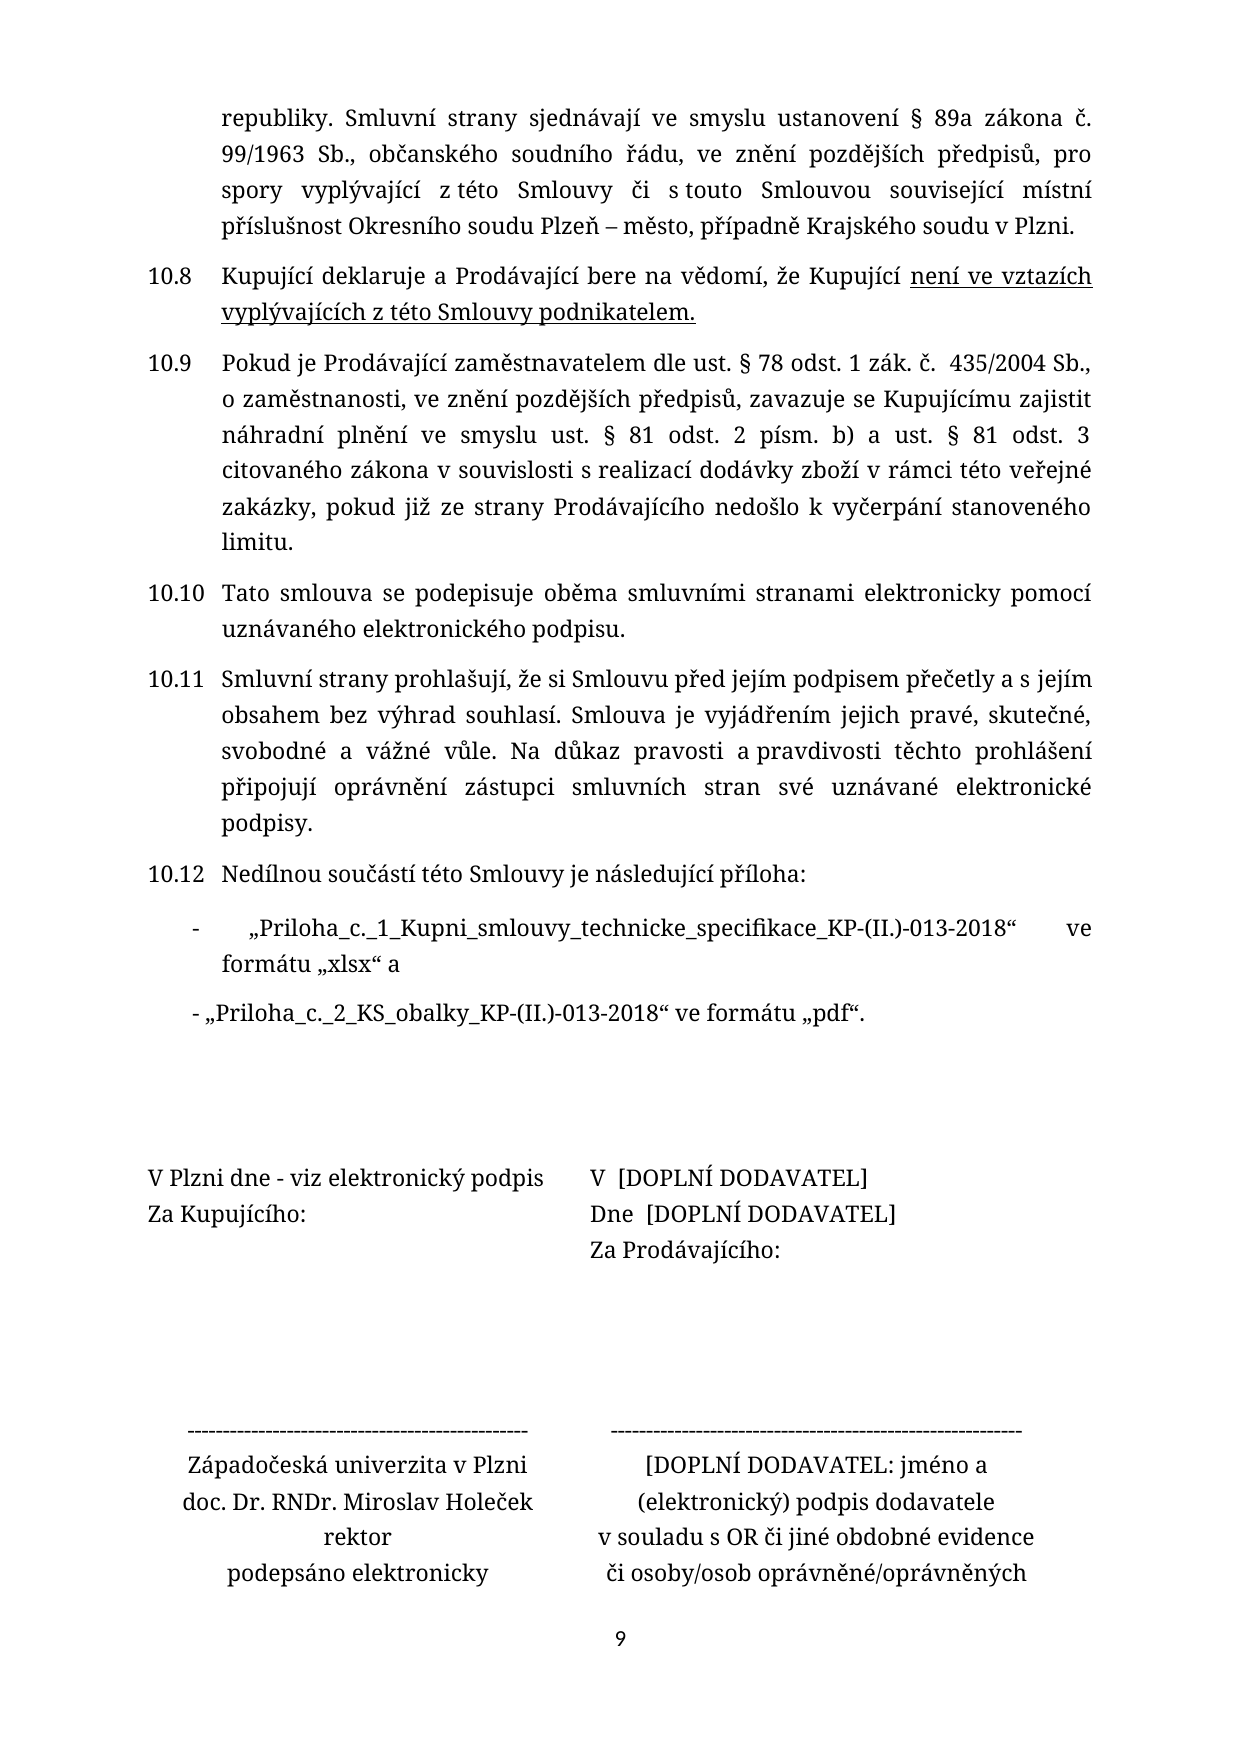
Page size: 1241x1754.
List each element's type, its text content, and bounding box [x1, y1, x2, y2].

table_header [579, 1162, 1054, 1592]
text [148, 102, 1092, 241]
text 10.11 Smluvní strany prohlašují, že si Smlouvu před jejím podpisem přečetly a s jejím obsahem bez výhrad souhlasí. Smlouva je vyjádřením jejich pravé, skutečné, svobodné a vážné vůle. Na důkaz pravosti a pravdivosti těchto prohlášení připojují oprávnění zástupci smluvních stran své uznávané elektronické podpisy. [148, 663, 1092, 838]
text 10.8 Kupující deklaruje a Prodávající bere na vědomí, že Kupující není ve vztazích vyplývajících z této Smlouvy podnikatelem. [148, 260, 1092, 327]
text - „Priloha_c._2_KS_obalky_KP-(II.)-013-2018“ ve formátu „pdf“. [192, 997, 1092, 1028]
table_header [136, 1162, 579, 1592]
text 10.12 Nedílnou součástí této Smlouvy je následující příloha: [148, 858, 1092, 889]
text 10.10 Tato smlouva se podepisuje oběma smluvními stranami elektronicky pomocí uznávaného elektronického podpisu. [148, 577, 1092, 644]
text 10.9 Pokud je Prodávající zaměstnavatelem dle ust. § 78 odst. 1 zák. č. 435/2004 Sb., o zaměstnanosti, ve znění pozdějších předpisů, zavazuje se Kupujícímu zajistit náhradní plnění ve smyslu ust. § 81 odst. 2 písm. b) a ust. § 81 odst. 3 citovaného zákona v souvislosti s realizací dodávky zboží v rámci této veřejné zakázky, pokud již ze strany Prodávajícího nedošlo k vyčerpání stanoveného limitu. [148, 347, 1092, 558]
text - „Priloha_c._1_Kupni_smlouvy_technicke_specifikace_KP-(II.)-013-2018“ ve formátu „xlsx“ a [192, 912, 1092, 979]
